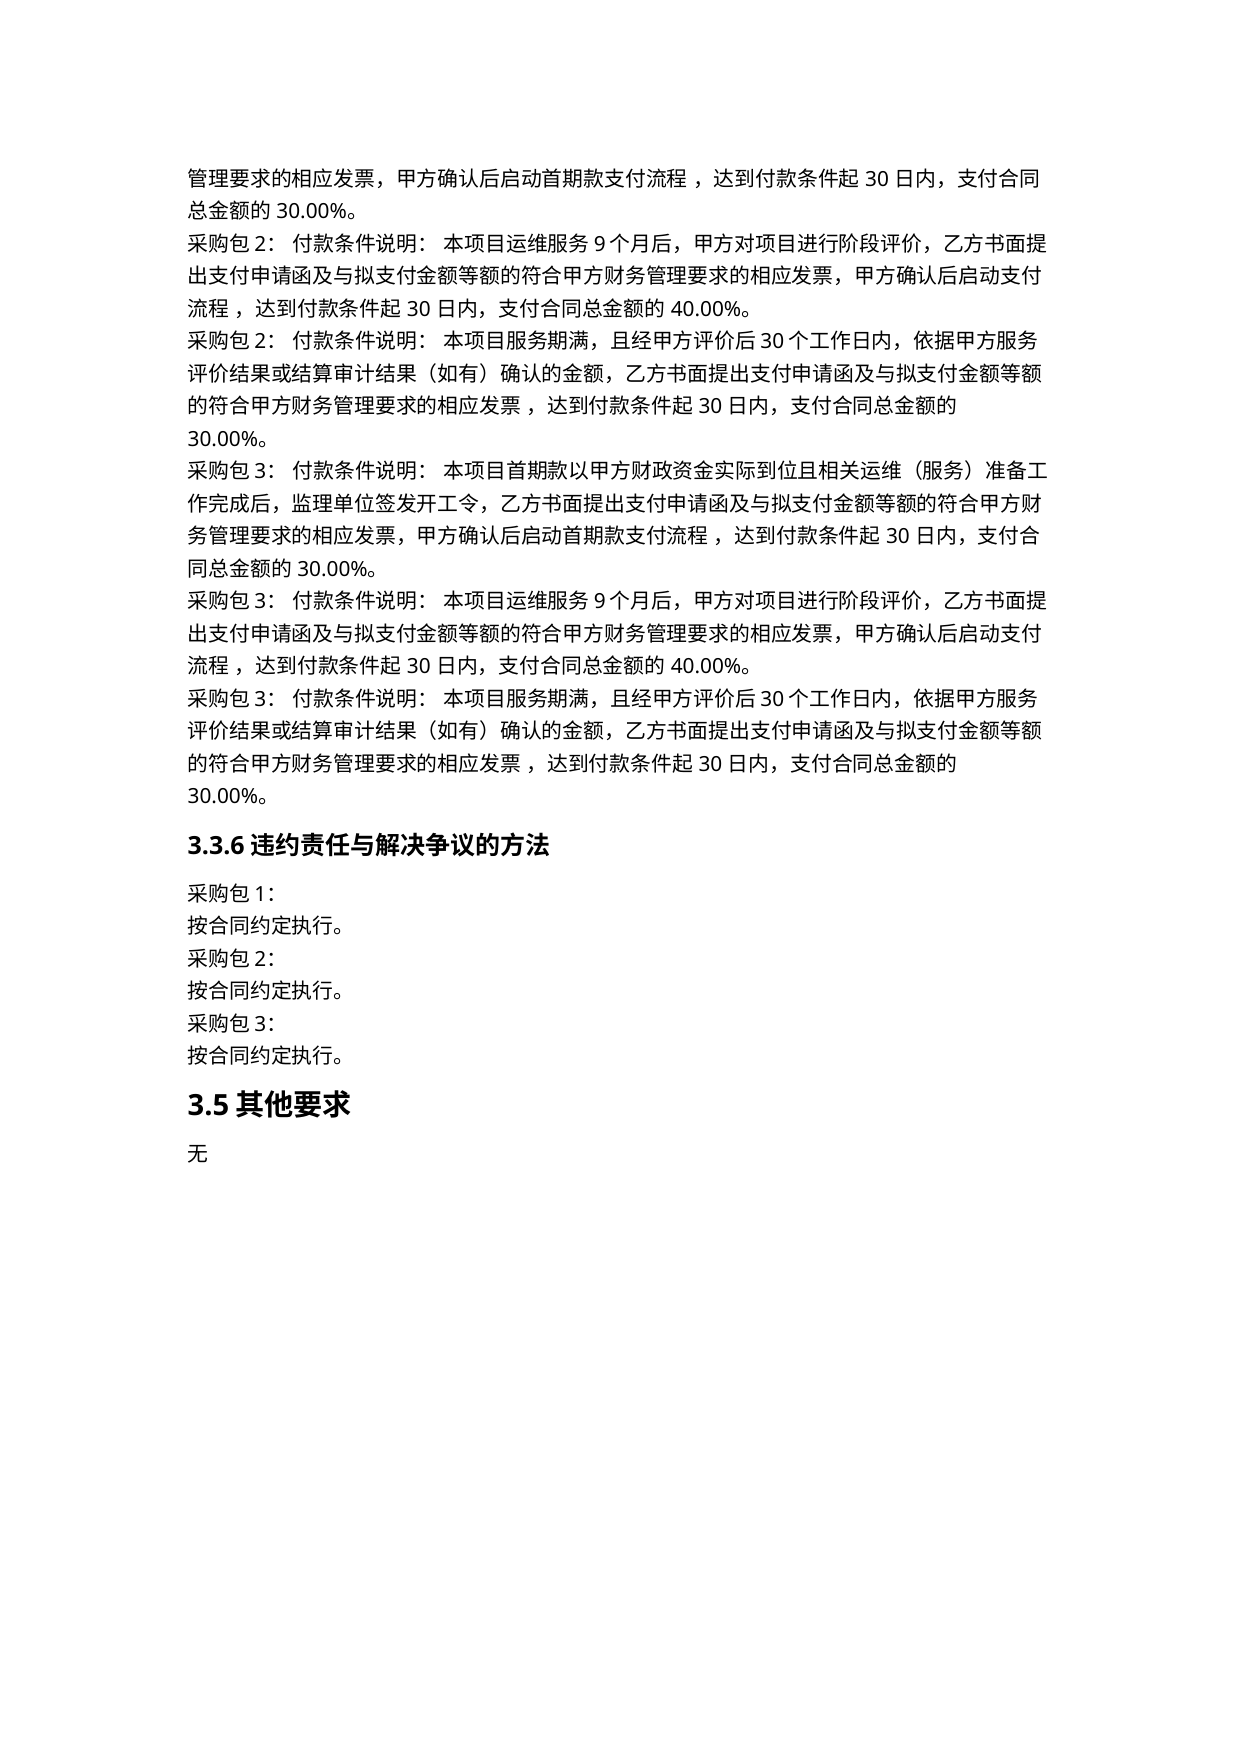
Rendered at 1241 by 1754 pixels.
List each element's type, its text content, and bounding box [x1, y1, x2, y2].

text 采购包3： 付款条件说明： 本项目首期款以甲方财政资金实际到位且相关运维（服务）准备工作完成后，监理单位签发开工令，乙方书面提出支付申请函及与拟支付金额等额的符合甲方财务管理要求的相应发票，甲方确认后启动首期款支付流程 ，达到付款条件起 30 日内，支付合同总金额的 30.00%。 [187, 454, 1053, 584]
text 采购包2： 付款条件说明： 本项目运维服务9个月后，甲方对项目进行阶段评价，乙方书面提出支付申请函及与拟支付金额等额的符合甲方财务管理要求的相应发票，甲方确认后启动支付流程 ，达到付款条件起 30 日内，支付合同总金额的 40.00%。 [187, 227, 1053, 324]
text 采购包3： [187, 1007, 1053, 1039]
text 采购包3： 付款条件说明： 本项目服务期满，且经甲方评价后30个工作日内，依据甲方服务评价结果或结算审计结果（如有）确认的金额，乙方书面提出支付申请函及与拟支付金额等额的符合甲方财务管理要求的相应发票 ，达到付款条件起 30 日内，支付合同总金额的 30.00%。 [187, 682, 1053, 812]
text 按合同约定执行。 [187, 1039, 1053, 1072]
text 采购包3： 付款条件说明： 本项目运维服务9个月后，甲方对项目进行阶段评价，乙方书面提出支付申请函及与拟支付金额等额的符合甲方财务管理要求的相应发票，甲方确认后启动支付流程 ，达到付款条件起 30 日内，支付合同总金额的 40.00%。 [187, 584, 1053, 682]
text 采购包2： 付款条件说明： 本项目服务期满，且经甲方评价后30个工作日内，依据甲方服务评价结果或结算审计结果（如有）确认的金额，乙方书面提出支付申请函及与拟支付金额等额的符合甲方财务管理要求的相应发票 ，达到付款条件起 30 日内，支付合同总金额的 30.00%。 [187, 324, 1053, 454]
text 3.3.6违约责任与解决争议的方法 [187, 812, 1053, 877]
text 按合同约定执行。 [187, 909, 1053, 942]
text 无 [187, 1137, 1053, 1169]
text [187, 162, 1053, 227]
text 按合同约定执行。 [187, 974, 1053, 1007]
text 采购包2： [187, 942, 1053, 974]
text 3.5其他要求 [187, 1072, 1053, 1137]
text 采购包1： [187, 877, 1053, 909]
